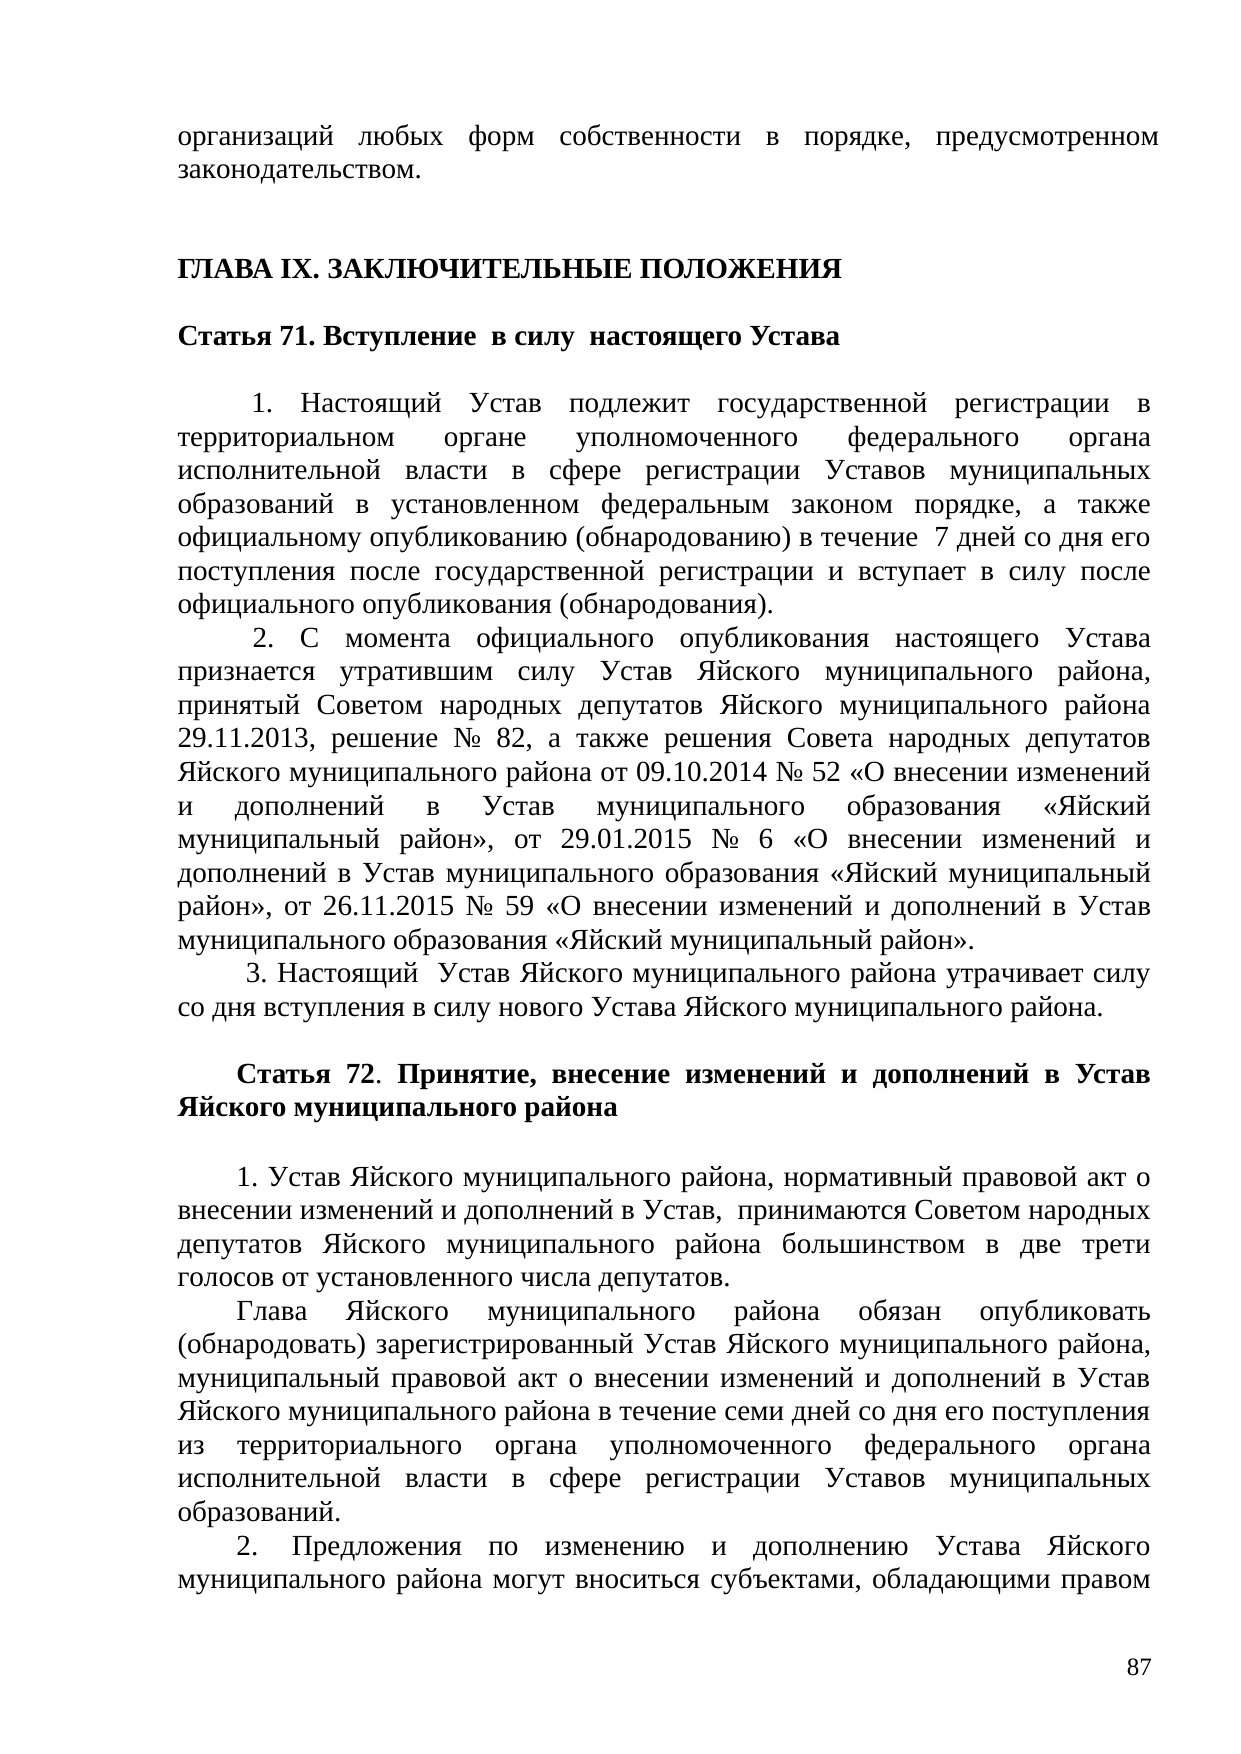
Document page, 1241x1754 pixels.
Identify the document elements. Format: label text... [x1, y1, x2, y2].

text 1. Настоящий Устав подлежит государственной регистрации в территориальном органе уполномоченного федерального органа исполнительной власти в сфере регистрации Уставов муниципальных образований в установленном федеральным законом порядке, а также официальному опубликованию (обнародованию) в течение 7 дней со дня его поступления после государственной регистрации и вступает в силу после официального опубликования (обнародования). [177, 385, 1152, 620]
text ГЛАВА IX. ЗАКЛЮЧИТЕЛЬНЫЕ ПОЛОЖЕНИЯ [177, 251, 1152, 284]
text Статья 71. Вступление в силу настоящего Устава [177, 318, 1152, 352]
text 1. Устав Яйского муниципального района, нормативный правовой акт о внесении изменений и дополнений в Устав, принимаются Советом народных депутатов Яйского муниципального района большинством в две трети голосов от установленного числа депутатов. [177, 1159, 1152, 1293]
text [177, 118, 1159, 185]
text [177, 1528, 1152, 1595]
text Глава Яйского муниципального района обязан опубликовать (обнародовать) зарегистрированный Устав Яйского муниципального района, муниципальный правовой акт о внесении изменений и дополнений в Устав Яйского муниципального района в течение семи дней со дня его поступления из территориального органа уполномоченного федерального органа исполнительной власти в сфере регистрации Уставов муниципальных образований. [177, 1293, 1152, 1528]
text 3. Настоящий Устав Яйского муниципального района утрачивает силу со дня вступления в силу нового Устава Яйского муниципального района. [177, 955, 1152, 1022]
text Статья 72. Принятие, внесение изменений и дополнений в Устав Яйского муниципального района [177, 1056, 1152, 1123]
text 2. С момента официального опубликования настоящего Устава признается утратившим силу Устав Яйского муниципального района, принятый Советом народных депутатов Яйского муниципального района 29.11.2013, решение № 82, а также решения Совета народных депутатов Яйского муниципального района от 09.10.2014 № 52 «О внесении изменений и дополнений в Устав муниципального образования «Яйский муниципальный район», от 29.01.2015 № 6 «О внесении изменений и дополнений в Устав муниципального образования «Яйский муниципальный район», от 26.11.2015 № 59 «О внесении изменений и дополнений в Устав муниципального образования «Яйский муниципальный район». [177, 620, 1152, 955]
